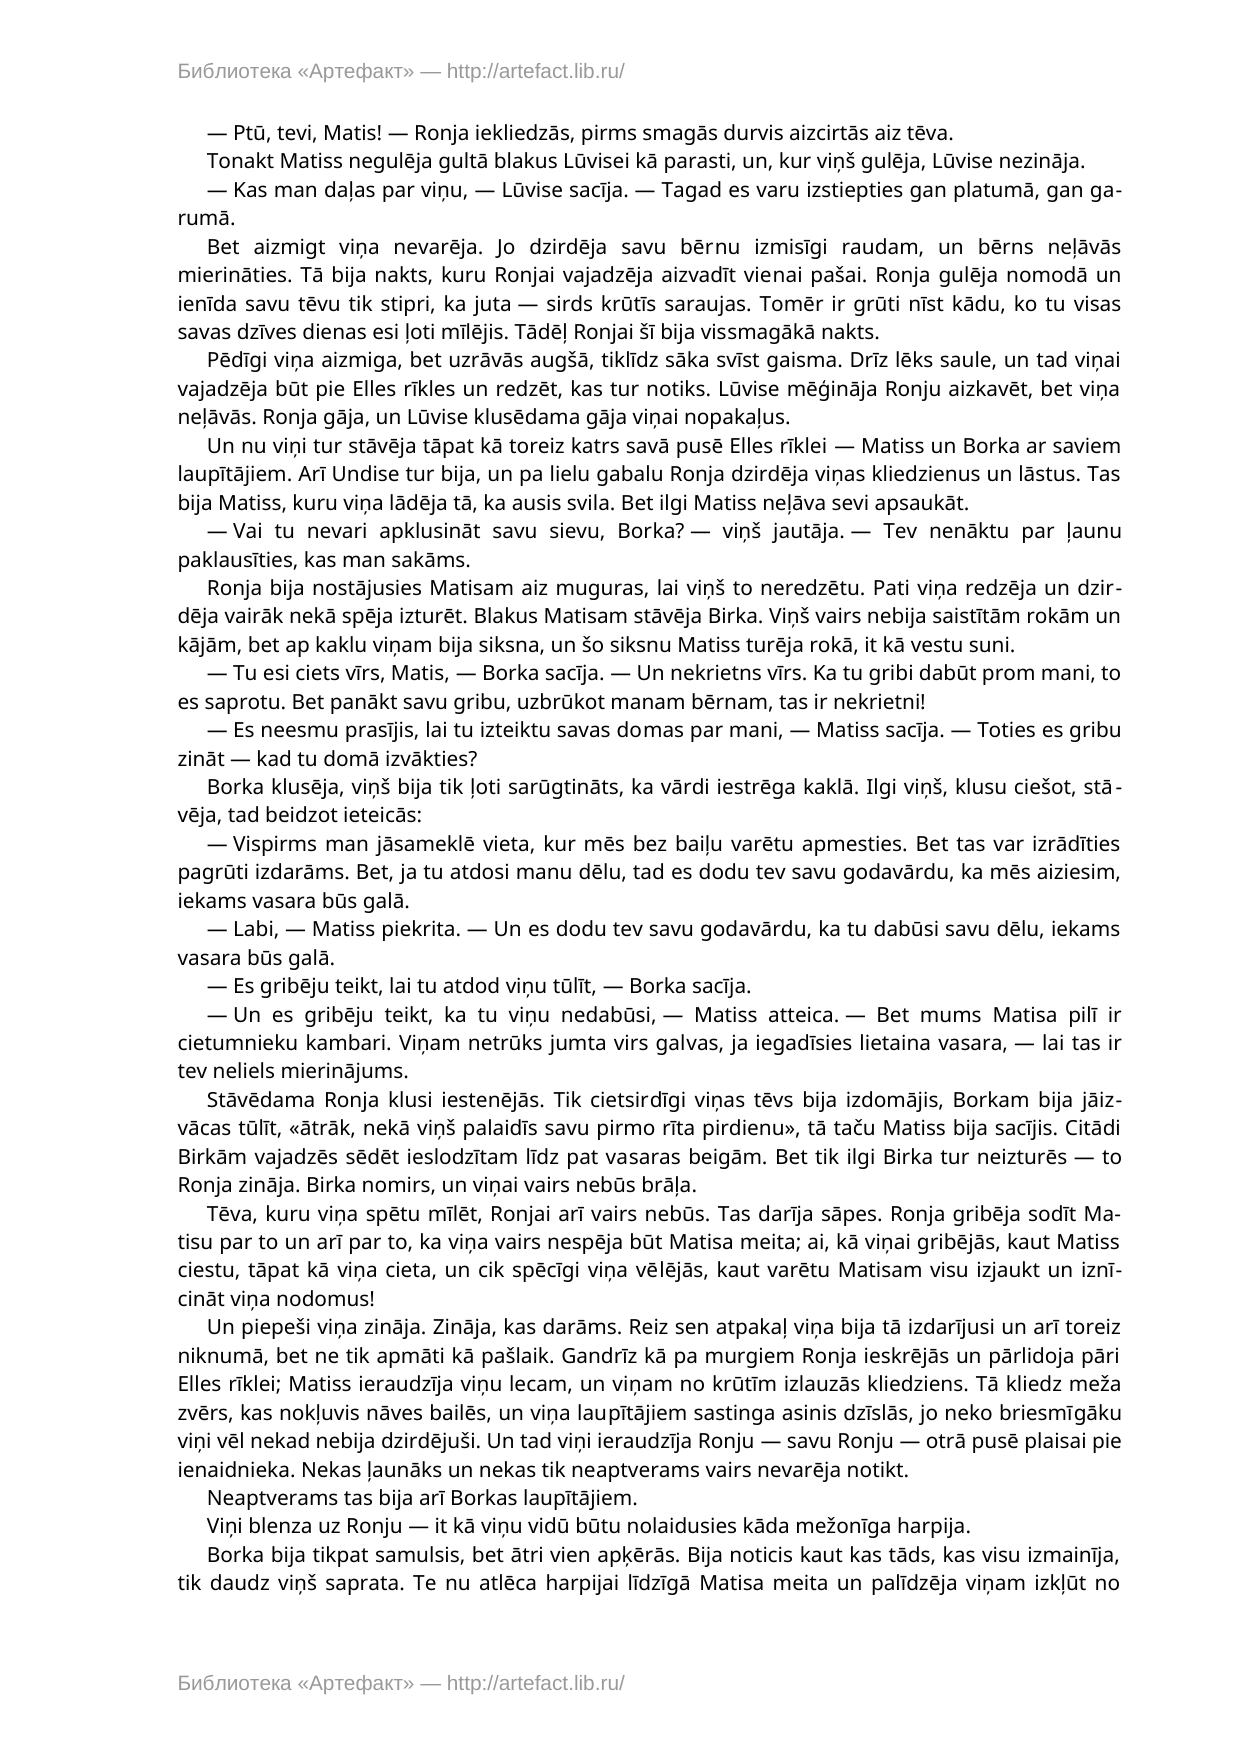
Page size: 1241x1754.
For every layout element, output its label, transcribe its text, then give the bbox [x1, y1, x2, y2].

text — Kas man daļas par viņu, — Lūvise sacīja. — Tagad es varu izstiepties gan platumā, gan garumā. [177, 175, 1122, 232]
text — Es neesmu prasījis, lai tu izteiktu savas domas par mani, — Matiss sacīja. — Toties es gribu zināt — kad tu domā izvākties? [177, 715, 1122, 772]
text Neaptverams tas bija arī Borkas laupītājiem. [177, 1483, 1122, 1512]
text Tēva, kuru viņa spētu mīlēt, Ronjai arī vairs nebūs. Tas darīja sāpes. Ronja gribēja sodīt Ma- tisu par to un arī par to, ka viņa vairs nespēja būt Matisa meita; ai, kā viņai gribējās, kaut Matiss ciestu, tāpat kā viņa cieta, un cik spēcīgi viņa vēlējās, kaut varētu Matisam visu izjaukt un iznīcināt viņa nodomus! [177, 1199, 1122, 1312]
text Bet aizmigt viņa nevarēja. Jo dzirdēja savu bērnu izmisīgi raudam, un bērns neļāvās mierināties. Tā bija nakts, kuru Ronjai vajadzēja aizvadīt vienai pašai. Ronja gulēja nomodā un ienīda savu tēvu tik stipri, ka juta — sirds krūtīs saraujas. Tomēr ir grūti nīst kādu, ko tu visas savas dzīves dienas esi ļoti mīlējis. Tādēļ Ronjai šī bija vissmagākā nakts. [177, 232, 1122, 346]
text — Labi, — Matiss piekrita. — Un es dodu tev savu godavārdu, ka tu dabūsi savu dēlu, iekams vasara būs galā. [177, 914, 1122, 971]
text Ronja bija nostājusies Matisam aiz muguras, lai viņš to neredzētu. Pati viņa redzēja un dzirdēja vairāk nekā spēja izturēt. Blakus Matisam stāvēja Birka. Viņš vairs nebija saistītām rokām un kājām, bet ap kaklu viņam bija siksna, un šo siksnu Matiss turēja rokā, it kā vestu suni. [177, 573, 1122, 658]
text — Tu esi ciets vīrs, Matis, — Borka sacīja. — Un nekrietns vīrs. Ka tu gribi dabūt prom mani, to es saprotu. Bet panākt savu gribu, uzbrūkot manam bērnam, tas ir nekrietni! [177, 658, 1122, 715]
text Tonakt Matiss negulēja gultā blakus Lūvisei kā parasti, un, kur viņš gulēja, Lūvise nezināja. [177, 147, 1122, 175]
text — Ptū, tevi, Matis! — Ronja iekliedzās, pirms smagās durvis aizcirtās aiz tēva. [177, 118, 1122, 147]
text Borka klusēja, viņš bija tik ļoti sarūgtināts, ka vārdi iestrēga kaklā. Ilgi viņš, klusu ciešot, stāvēja, tad beidzot ieteicās: [177, 772, 1122, 829]
text Un nu viņi tur stāvēja tāpat kā toreiz katrs savā pusē Elles rīklei — Matiss un Borka ar saviem laupītājiem. Arī Undise tur bija, un pa lielu gabalu Ronja dzirdēja viņas kliedzienus un lāstus. Tas bija Matiss, kuru viņa lādēja tā, ka ausis svila. Bet ilgi Matiss neļāva sevi apsaukāt. [177, 431, 1122, 516]
text Stāvēdama Ronja klusi iestenējās. Tik cietsirdīgi viņas tēvs bija izdomājis, Borkam bija jāizvācas tūlīt, «ātrāk, nekā viņš palaidīs savu pirmo rīta pirdienu», tā taču Matiss bija sacījis. Citādi Birkām vajadzēs sēdēt ieslodzītam līdz pat vasaras beigām. Bet tik ilgi Birka tur neizturēs — to Ronja zināja. Birka nomirs, un viņai vairs nebūs brāļa. [177, 1085, 1122, 1199]
text Un piepeši viņa zināja. Zināja, kas darāms. Reiz sen atpakaļ viņa bija tā izdarījusi un arī toreiz niknumā, bet ne tik apmāti kā pašlaik. Gandrīz kā pa murgiem Ronja ieskrējās un pārlidoja pāri Elles rīklei; Matiss ieraudzīja viņu lecam, un viņam no krūtīm izlauzās kliedziens. Tā kliedz meža zvērs, kas nokļuvis nāves bailēs, un viņa laupītājiem sastinga asinis dzīslās, jo neko briesmīgāku viņi vēl nekad nebija dzirdējuši. Un tad viņi ieraudzīja Ronju — savu Ronju — otrā pusē plaisai pie ienaidnieka. Nekas ļaunāks un nekas tik neaptverams vairs nevarēja notikt. [177, 1312, 1122, 1483]
text — Un es gribēju teikt, ka tu viņu nedabūsi, — Matiss atteica. — Bet mums Matisa pilī ir cietumnieku kambari. Viņam netrūks jumta virs galvas, ja iegadīsies lietaina vasara, — lai tas ir tev neliels mierinājums. [177, 1000, 1122, 1085]
text Pēdīgi viņa aizmiga, bet uzrāvās augšā, tiklīdz sāka svīst gaisma. Drīz lēks saule, un tad viņai vajadzēja būt pie Elles rīkles un redzēt, kas tur notiks. Lūvise mēģināja Ronju aizkavēt, bet viņa neļāvās. Ronja gāja, un Lūvise klusēdama gāja viņai nopakaļus. [177, 346, 1122, 431]
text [177, 1540, 1122, 1597]
text — Vispirms man jāsameklē vieta, kur mēs bez baiļu varētu apmesties. Bet tas var izrādīties pagrūti izdarāms. Bet, ja tu atdosi manu dēlu, tad es dodu tev savu godavārdu, ka mēs aiziesim, iekams vasara būs galā. [177, 829, 1122, 914]
text Viņi blenza uz Ronju — it kā viņu vidū būtu nolaidusies kāda mežonīga harpija. [177, 1512, 1122, 1540]
text — Es gribēju teikt, lai tu atdod viņu tūlīt, — Borka sacīja. [177, 971, 1122, 1000]
text — Vai tu nevari apklusināt savu sievu, Borka? — viņš jautāja. — Tev nenāktu par ļaunu paklausīties, kas man sakāms. [177, 516, 1122, 573]
